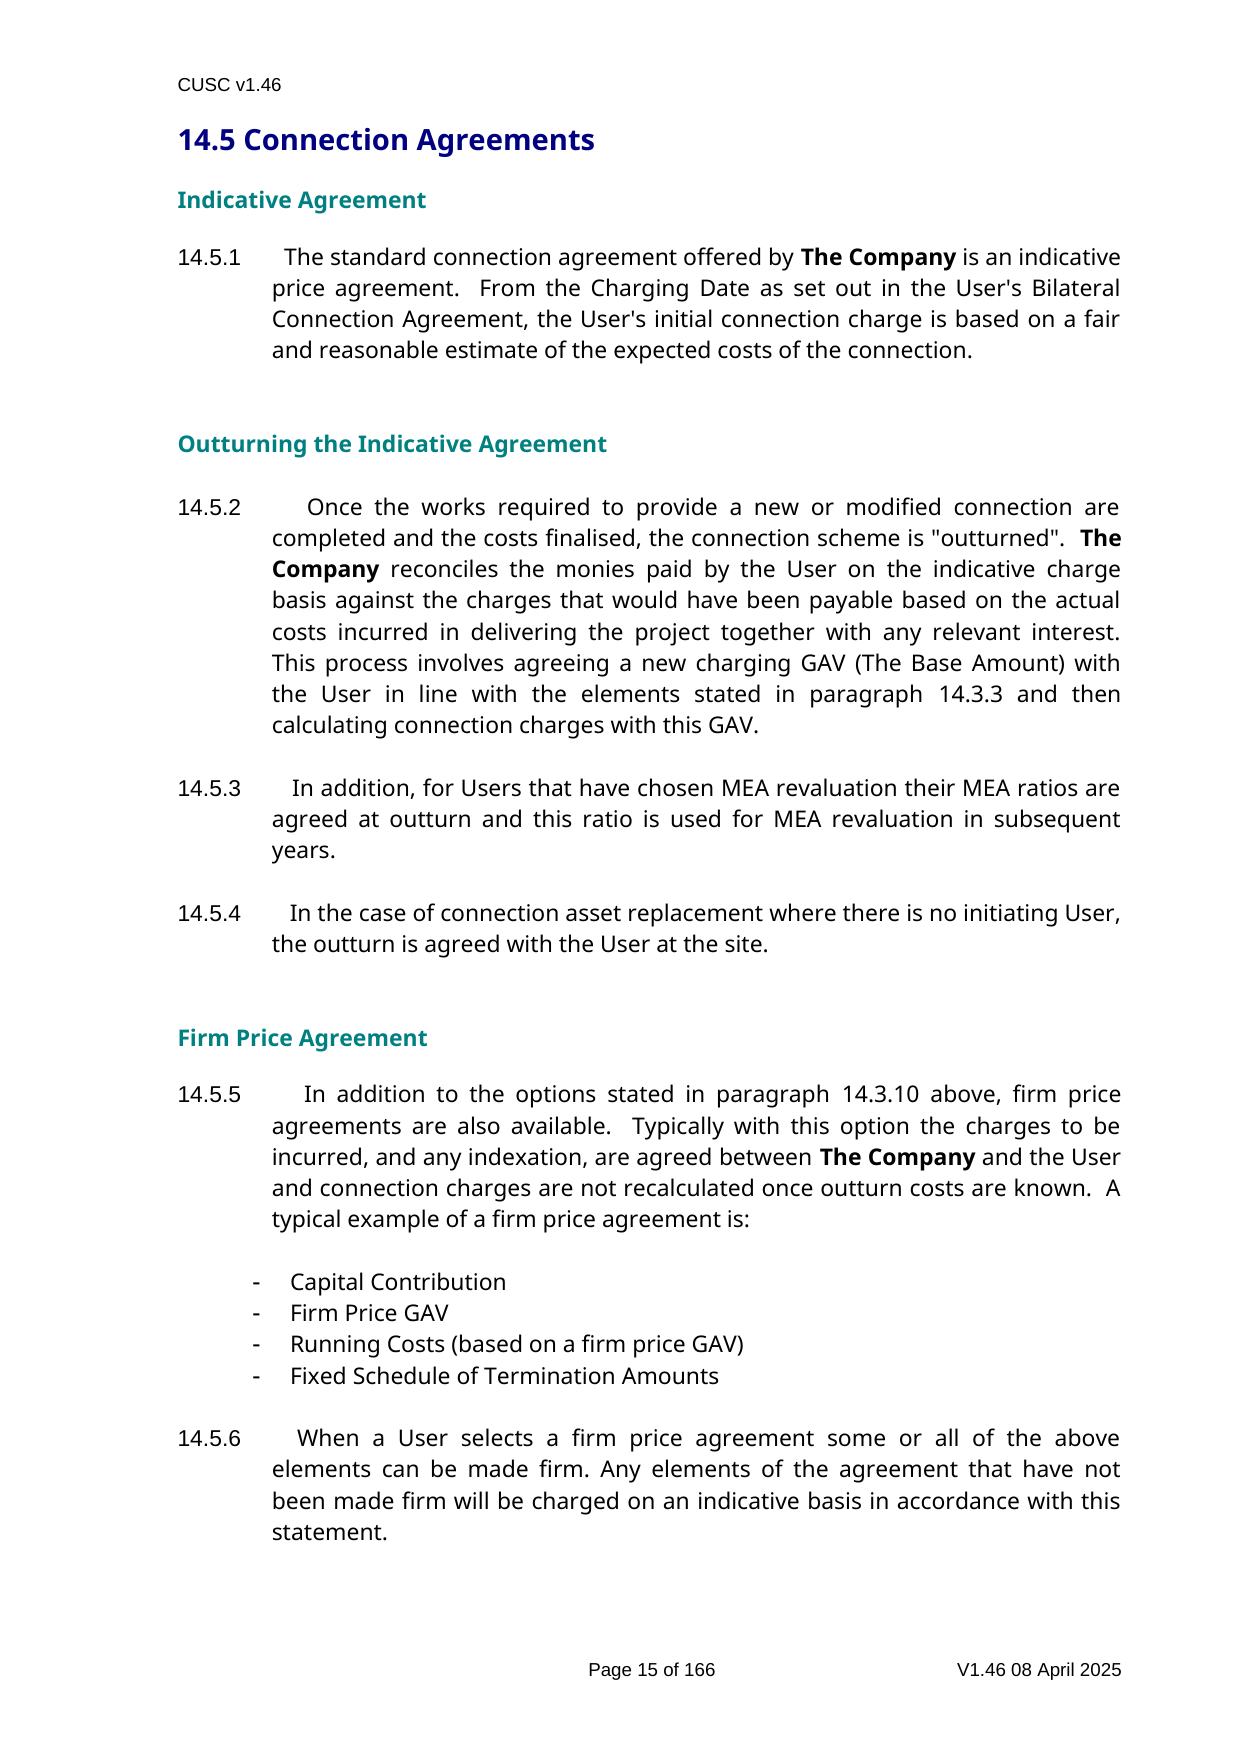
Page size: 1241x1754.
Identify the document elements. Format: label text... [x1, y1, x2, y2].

list In addition, for Users that have chosen MEA revaluation their MEA ratios are agreed at outturn and this ratio is used for MEA revaluation in subsequent years. [177, 772, 1121, 866]
list Capital Contribution [252, 1266, 1121, 1297]
subtitle Indicative Agreement [177, 184, 1121, 215]
subtitle Outturning the Indicative Agreement [177, 428, 1121, 459]
list Fixed Schedule of Termination Amounts [252, 1360, 1121, 1391]
list In addition to the options stated in paragraph 14.3.10 above, firm price agreements are also available. Typically with this option the charges to be incurred, and any indexation, are agreed between The Company and the User and connection charges are not recalculated once outturn costs are known. A typical example of a firm price agreement is: [177, 1078, 1121, 1235]
list In the case of connection asset replacement where there is no initiating User, the outturn is agreed with the User at the site. [177, 897, 1121, 959]
list Running Costs (based on a firm price GAV) [252, 1328, 1121, 1360]
subtitle Firm Price Agreement [177, 1022, 1121, 1053]
list The standard connection agreement offered by The Company is an indicative price agreement. From the Charging Date as set out in the User's Bilateral Connection Agreement, the User's initial connection charge is based on a fair and reasonable estimate of the expected costs of the connection. [177, 241, 1121, 366]
subtitle 14.5 Connection Agreements [177, 119, 1121, 158]
list When a User selects a firm price agreement some or all of the above elements can be made firm. Any elements of the agreement that have not been made firm will be charged on an indicative basis in accordance with this statement. [177, 1422, 1121, 1547]
list Once the works required to provide a new or modified connection are completed and the costs finalised, the connection scheme is "outturned". The Company reconciles the monies paid by the User on the indicative charge basis against the charges that would have been payable based on the actual costs incurred in delivering the project together with any relevant interest. This process involves agreeing a new charging GAV (The Base Amount) with the User in line with the elements stated in paragraph 14.3.3 and then calculating connection charges with this GAV. [177, 491, 1121, 741]
list Firm Price GAV [252, 1297, 1121, 1328]
